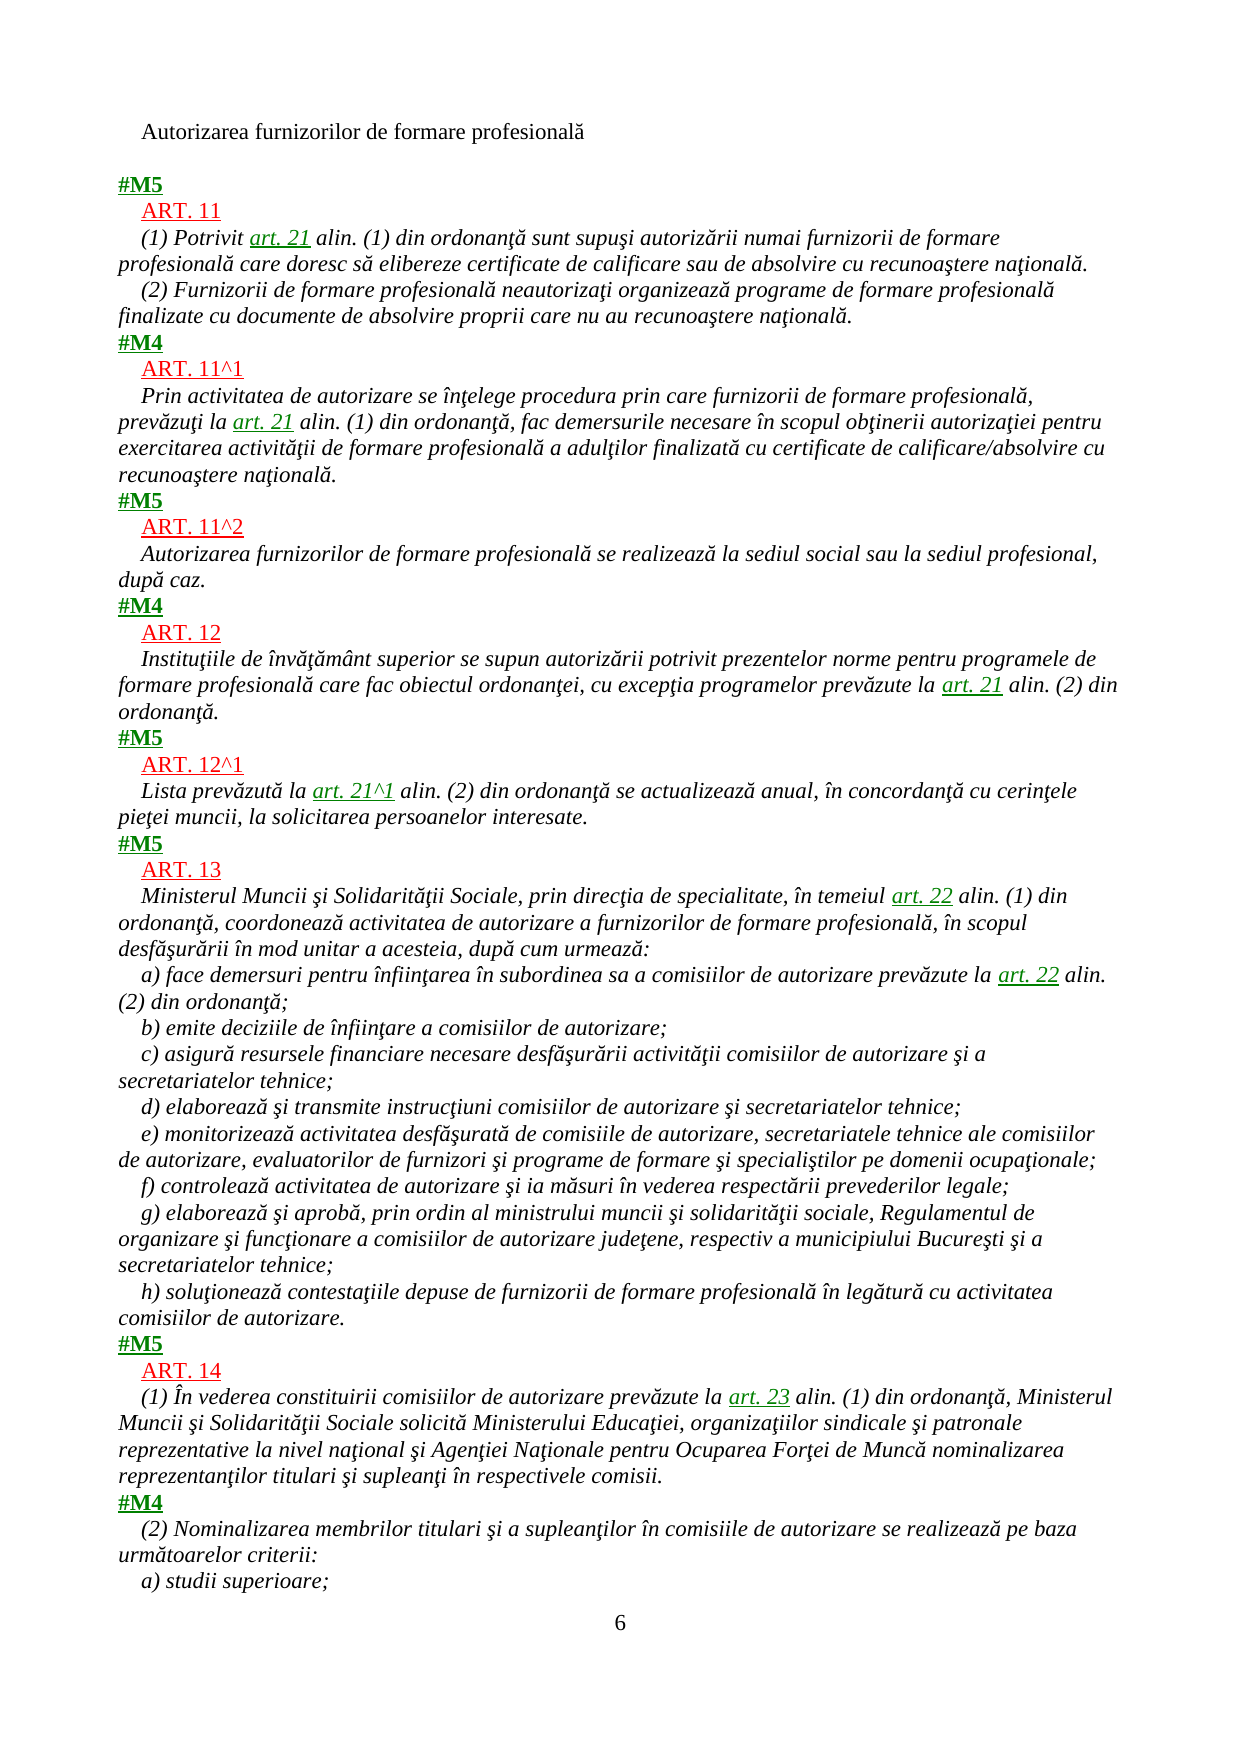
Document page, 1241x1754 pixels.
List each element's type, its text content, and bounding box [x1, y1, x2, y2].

text Autorizarea furnizorilor de formare profesională se realizează la sediul social sau la sediul profesional, după caz. [118, 540, 1122, 592]
text a) face demersuri pentru înfiinţarea în subordinea sa a comisiilor de autorizare prevăzute la art. 22 alin. (2) din ordonanţă; [118, 961, 1122, 1014]
text Prin activitatea de autorizare se înţelege procedura prin care furnizorii de formare profesională, prevăzuţi la art. 21 alin. (1) din ordonanţă, fac demersurile necesare în scopul obţinerii autorizaţiei pentru exercitarea activităţii de formare profesională a adulţilor finalizată cu certificate de calificare/absolvire cu recunoaştere naţională. [118, 382, 1122, 487]
text ART. 12^1 [118, 751, 1122, 777]
text g) elaborează şi aprobă, prin ordin al ministrului muncii şi solidarităţii sociale, Regulamentul de organizare şi funcţionare a comisiilor de autorizare judeţene, respectiv a municipiului Bucureşti şi a secretariatelor tehnice; [118, 1199, 1122, 1278]
text ART. 12 [118, 619, 1122, 645]
text c) asigură resursele financiare necesare desfăşurării activităţii comisiilor de autorizare şi a secretariatelor tehnice; [118, 1041, 1122, 1093]
text (2) Furnizorii de formare profesională neautorizaţi organizează programe de formare profesională finalizate cu documente de absolvire proprii care nu au recunoaştere naţională. [118, 276, 1122, 329]
text Lista prevăzută la art. 21^1 alin. (2) din ordonanţă se actualizează anual, în concordanţă cu cerinţele pieţei muncii, la solicitarea persoanelor interesate. [118, 777, 1122, 830]
text ART. 11^2 [118, 513, 1122, 540]
text Autorizarea furnizorilor de formare profesională [118, 118, 1122, 144]
text Ministerul Muncii şi Solidarităţii Sociale, prin direcţia de specialitate, în temeiul art. 22 alin. (1) din ordonanţă, coordonează activitatea de autorizare a furnizorilor de formare profesională, în scopul desfăşurării în mod unitar a acesteia, după cum urmează: [118, 882, 1122, 961]
text a) studii superioare; [118, 1568, 1122, 1594]
text f) controlează activitatea de autorizare şi ia măsuri în vederea respectării prevederilor legale; [118, 1172, 1122, 1199]
text d) elaborează şi transmite instrucţiuni comisiilor de autorizare şi secretariatelor tehnice; [118, 1093, 1122, 1119]
text ART. 11 [118, 197, 1122, 223]
text (2) Nominalizarea membrilor titulari şi a supleanţilor în comisiile de autorizare se realizează pe baza următoarelor criterii: [118, 1515, 1122, 1568]
text #M5 [118, 830, 1122, 856]
text #M4 [118, 592, 1122, 619]
text #M5 [118, 487, 1122, 513]
text ART. 11^1 [118, 355, 1122, 382]
text #M5 [118, 171, 1122, 197]
text #M5 [118, 724, 1122, 751]
text #M4 [118, 1488, 1122, 1515]
text h) soluţionează contestaţiile depuse de furnizorii de formare profesională în legătură cu activitatea comisiilor de autorizare. [118, 1278, 1122, 1330]
text b) emite deciziile de înfiinţare a comisiilor de autorizare; [118, 1014, 1122, 1041]
text ART. 13 [118, 856, 1122, 882]
text Instituţiile de învăţământ superior se supun autorizării potrivit prezentelor norme pentru programele de formare profesională care fac obiectul ordonanţei, cu excepţia programelor prevăzute la art. 21 alin. (2) din ordonanţă. [118, 645, 1122, 724]
text (1) În vederea constituirii comisiilor de autorizare prevăzute la art. 23 alin. (1) din ordonanţă, Ministerul Muncii şi Solidarităţii Sociale solicită Ministerului Educaţiei, organizaţiilor sindicale şi patronale reprezentative la nivel naţional şi Agenţiei Naţionale pentru Ocuparea Forţei de Muncă nominalizarea reprezentanţilor titulari şi supleanţi în respectivele comisii. [118, 1383, 1122, 1488]
text ART. 14 [118, 1357, 1122, 1383]
text #M4 [118, 329, 1122, 355]
text e) monitorizează activitatea desfăşurată de comisiile de autorizare, secretariatele tehnice ale comisiilor de autorizare, evaluatorilor de furnizori şi programe de formare şi specialiştilor pe domenii ocupaţionale; [118, 1119, 1122, 1172]
text #M5 [118, 1330, 1122, 1357]
text (1) Potrivit art. 21 alin. (1) din ordonanţă sunt supuşi autorizării numai furnizorii de formare profesională care doresc să elibereze certificate de calificare sau de absolvire cu recunoaştere naţională. [118, 223, 1122, 276]
